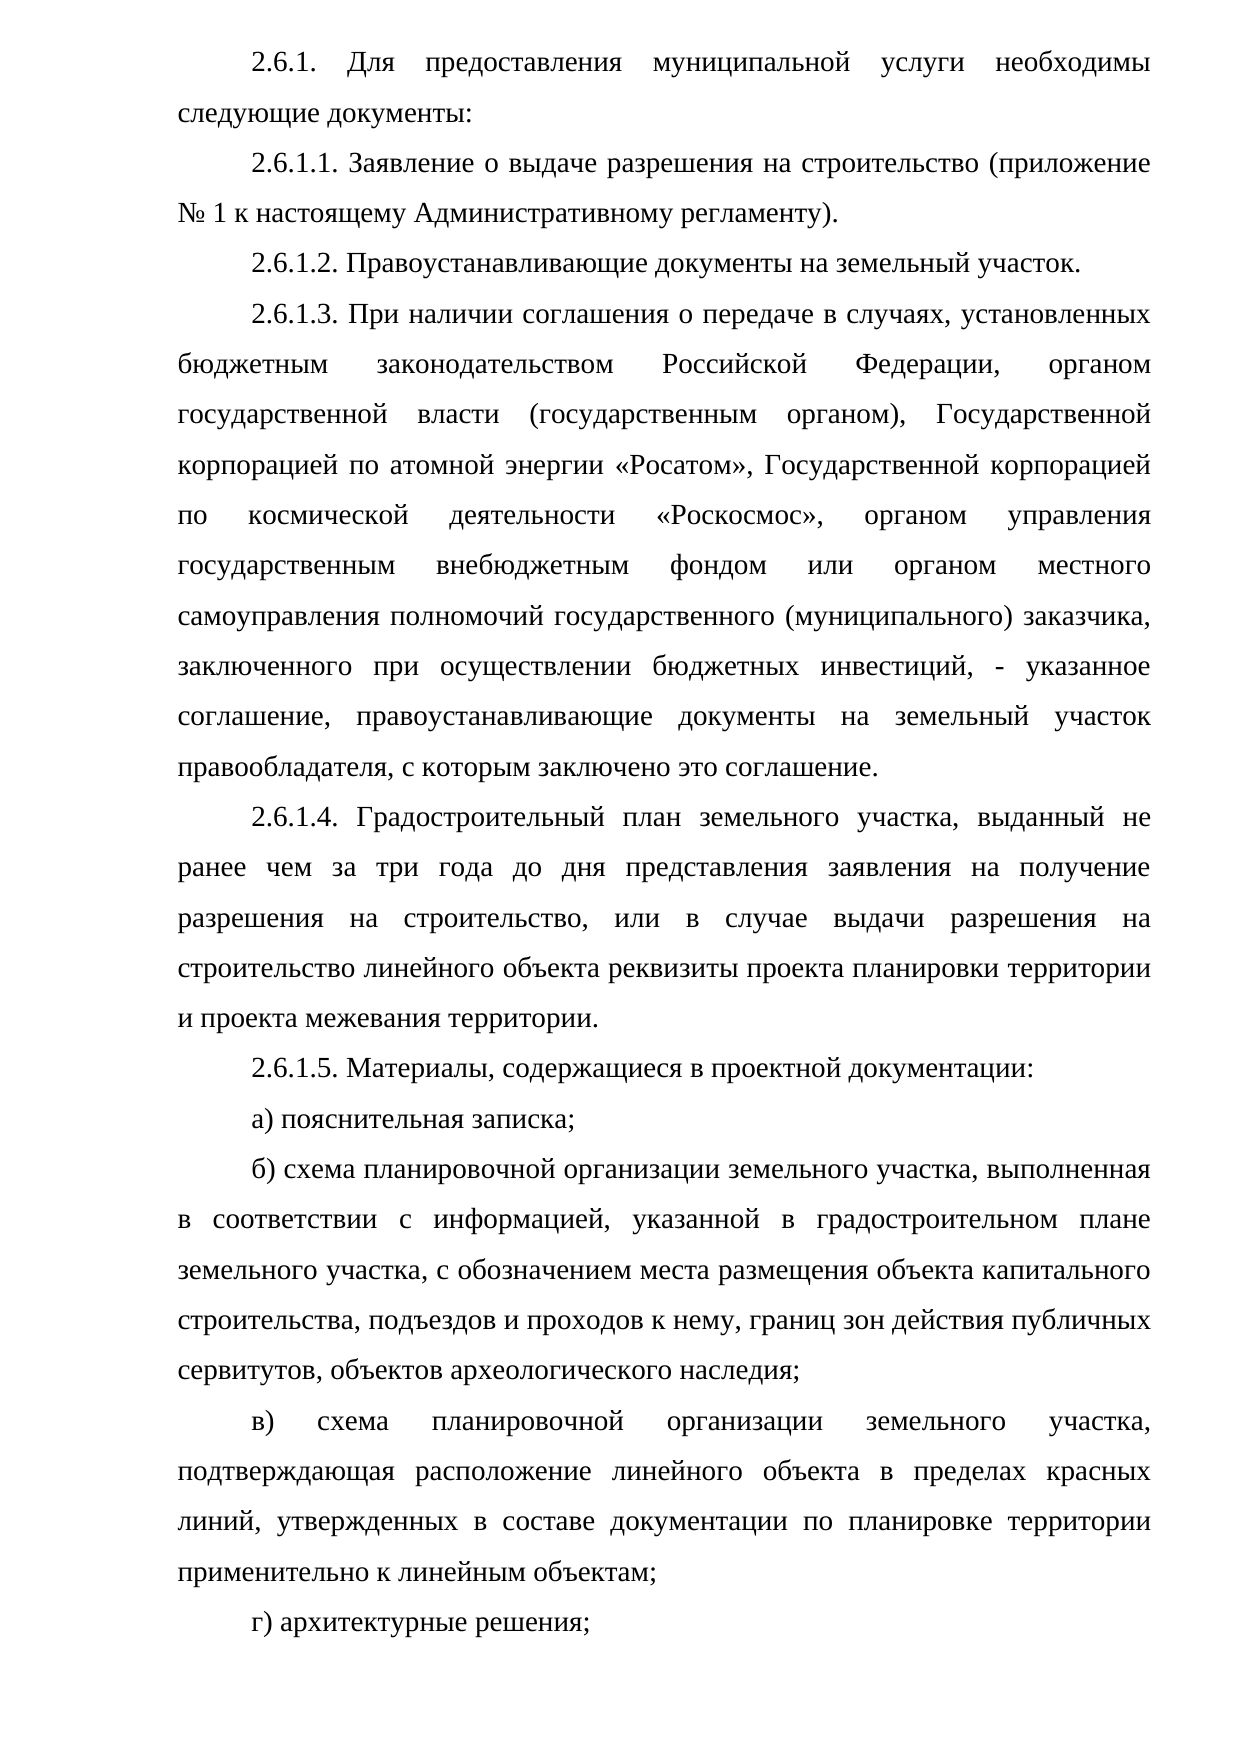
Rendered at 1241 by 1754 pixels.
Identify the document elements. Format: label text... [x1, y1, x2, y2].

text а) пояснительная записка; [177, 1101, 1152, 1134]
text 2.6.1. Для предоставления муниципальной услуги необходимы следующие документы: [177, 44, 1152, 128]
text 2.6.1.2. Правоустанавливающие документы на земельный участок. [177, 246, 1152, 279]
text 2.6.1.1. Заявление о выдаче разрешения на строительство (приложение № 1 к настоящему Административному регламенту). [177, 145, 1152, 229]
text 2.6.1.3. При наличии соглашения о передаче в случаях, установленных бюджетным законодательством Российской Федерации, органом государственной власти (государственным органом), Государственной корпорацией по атомной энергии «Росатом», Государственной корпорацией по космической деятельности «Роскосмос», органом управления государственным внебюджетным фондом или органом местного самоуправления полномочий государственного (муниципального) заказчика, заключенного при осуществлении бюджетных инвестиций, - указанное соглашение, правоустанавливающие документы на земельный участок правообладателя, с которым заключено это соглашение. [177, 296, 1152, 782]
text 2.6.1.5. Материалы, содержащиеся в проектной документации: [177, 1051, 1152, 1084]
text в) схема планировочной организации земельного участка, подтверждающая расположение линейного объекта в пределах красных линий, утвержденных в составе документации по планировке территории применительно к линейным объектам; [177, 1403, 1152, 1587]
text 2.6.1.4. Градостроительный план земельного участка, выданный не ранее чем за три года до дня представления заявления на получение разрешения на строительство, или в случае выдачи разрешения на строительство линейного объекта реквизиты проекта планировки территории и проекта межевания территории. [177, 799, 1152, 1034]
text б) схема планировочной организации земельного участка, выполненная в соответствии с информацией, указанной в градостроительном плане земельного участка, с обозначением места размещения объекта капитального строительства, подъездов и проходов к нему, границ зон действия публичных сервитутов, объектов археологического наследия; [177, 1151, 1152, 1386]
text г) архитектурные решения; [177, 1604, 1152, 1638]
